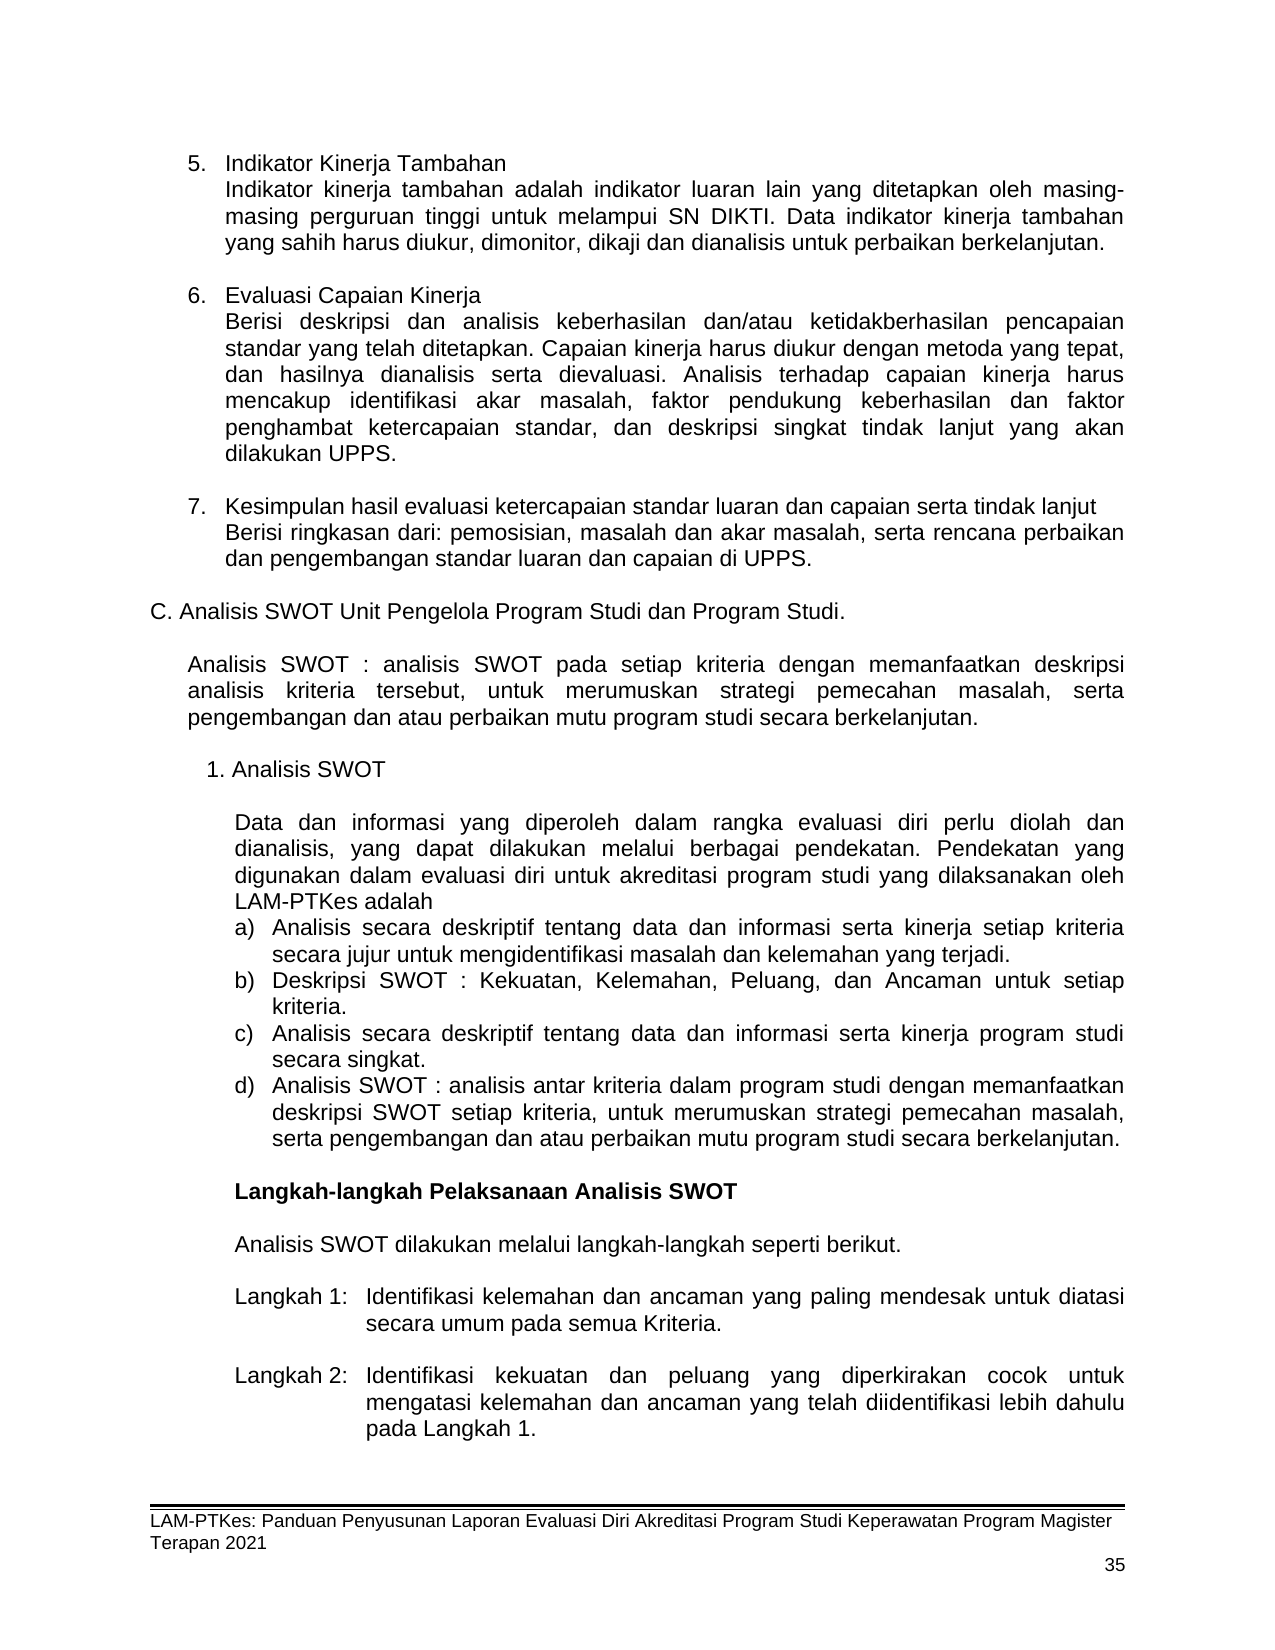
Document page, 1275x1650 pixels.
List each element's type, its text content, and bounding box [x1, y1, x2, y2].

list Indikator Kinerja Tambahan [187, 150, 1125, 176]
text Indikator kinerja tambahan adalah indikator luaran lain yang ditetapkan oleh masing-masing perguruan tinggi untuk melampui SN DIKTI. Data indikator kinerja tambahan yang sahih harus diukur, dimonitor, dikaji dan dianalisis untuk perbaikan berkelanjutan. [225, 176, 1125, 255]
list Analisis SWOT : analisis antar kriteria dalam program studi dengan memanfaatkan deskripsi SWOT setiap kriteria, untuk merumuskan strategi pemecahan masalah, serta pengembangan dan atau perbaikan mutu program studi secara berkelanjutan. [234, 1072, 1125, 1151]
list Evaluasi Capaian Kinerja [187, 282, 1125, 308]
text Analisis SWOT : analisis SWOT pada setiap kriteria dengan memanfaatkan deskripsi analisis kriteria tersebut, untuk merumuskan strategi pemecahan masalah, serta pengembangan dan atau perbaikan mutu program studi secara berkelanjutan. [187, 651, 1125, 730]
subtitle C. Analisis SWOT Unit Pengelola Program Studi dan Program Studi. [150, 598, 1125, 624]
text Langkah-langkah Pelaksanaan Analisis SWOT [234, 1178, 1125, 1204]
text Langkah 1: Identifikasi kelemahan dan ancaman yang paling mendesak untuk diatasi secara umum pada semua Kriteria. [234, 1283, 1125, 1336]
list Analisis secara deskriptif tentang data dan informasi serta kinerja program studi secara singkat. [234, 1020, 1125, 1072]
text Data dan informasi yang diperoleh dalam rangka evaluasi diri perlu diolah dan dianalisis, yang dapat dilakukan melalui berbagai pendekatan. Pendekatan yang digunakan dalam evaluasi diri untuk akreditasi program studi yang dilaksanakan oleh LAM-PTKes adalah [234, 809, 1125, 914]
text Berisi deskripsi dan analisis keberhasilan dan/atau ketidakberhasilan pencapaian standar yang telah ditetapkan. Capaian kinerja harus diukur dengan metoda yang tepat, dan hasilnya dianalisis serta dievaluasi. Analisis terhadap capaian kinerja harus mencakup identifikasi akar masalah, faktor pendukung keberhasilan dan faktor penghambat ketercapaian standar, dan deskripsi singkat tindak lanjut yang akan dilakukan UPPS. [225, 308, 1125, 466]
subtitle 1. Analisis SWOT [150, 756, 1125, 782]
list Deskripsi SWOT : Kekuatan, Kelemahan, Peluang, dan Ancaman untuk setiap kriteria. [234, 967, 1125, 1020]
text Berisi ringkasan dari: pemosisian, masalah dan akar masalah, serta rencana perbaikan dan pengembangan standar luaran dan capaian di UPPS. [225, 519, 1125, 572]
text Langkah 2: Identifikasi kekuatan dan peluang yang diperkirakan cocok untuk mengatasi kelemahan dan ancaman yang telah diidentifikasi lebih dahulu pada Langkah 1. [234, 1362, 1125, 1441]
text Analisis SWOT dilakukan melalui langkah-langkah seperti berikut. [234, 1231, 1125, 1257]
list Analisis secara deskriptif tentang data dan informasi serta kinerja setiap kriteria secara jujur untuk mengidentifikasi masalah dan kelemahan yang terjadi. [234, 914, 1125, 967]
list Kesimpulan hasil evaluasi ketercapaian standar luaran dan capaian serta tindak lanjut [187, 493, 1125, 519]
